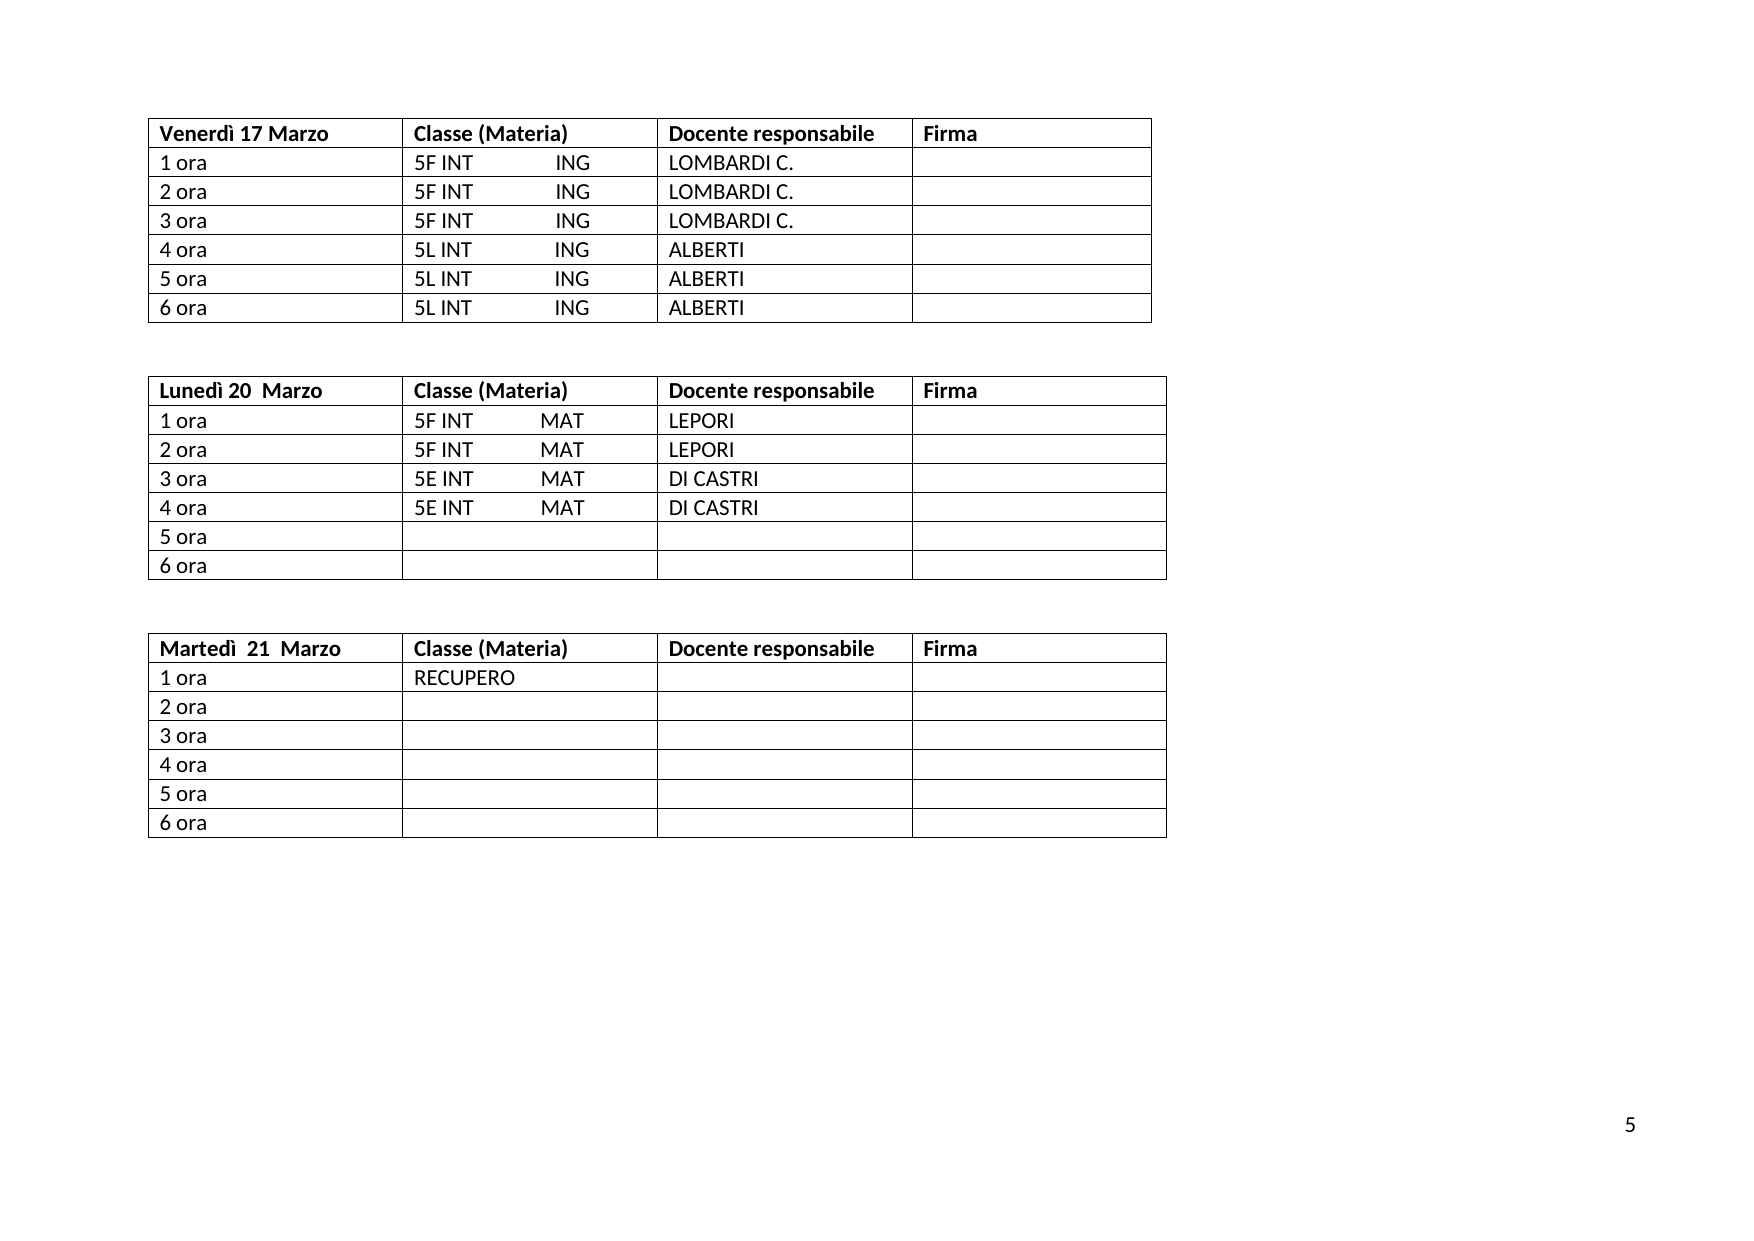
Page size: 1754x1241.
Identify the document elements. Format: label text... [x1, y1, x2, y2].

table_cell DI CASTRI [658, 464, 912, 492]
table_cell [913, 692, 1166, 720]
table_cell 6 ora [149, 809, 402, 837]
table_header Classe (Materia) [403, 119, 657, 147]
table_cell 3 ora [149, 721, 402, 749]
table_header Docente responsabile [658, 634, 912, 662]
table_cell 6 ora [149, 551, 402, 579]
table_cell 5F INT ING [403, 206, 657, 234]
table_cell 5F INT ING [403, 148, 657, 176]
table_cell 5L INT ING [403, 294, 657, 322]
table_cell 5F INT MAT [403, 406, 657, 434]
table_cell 5F INT ING [403, 177, 657, 205]
table_cell [913, 721, 1166, 749]
table_cell RECUPERO [403, 663, 657, 691]
table_cell 4 ora [149, 235, 402, 263]
table_cell 5E INT MAT [403, 464, 657, 492]
table_cell 4 ora [149, 493, 402, 521]
table_cell 5L INT ING [403, 265, 657, 292]
table_cell ALBERTI [658, 235, 912, 263]
table_cell 5L INT ING [403, 235, 657, 263]
table_cell LOMBARDI C. [658, 148, 912, 176]
table_cell 2 ora [149, 435, 402, 463]
table_cell 3 ora [149, 206, 402, 234]
table_cell 4 ora [149, 750, 402, 778]
table_cell ALBERTI [658, 265, 912, 292]
table_cell LOMBARDI C. [658, 177, 912, 205]
table_cell [913, 206, 1151, 234]
table_cell 5 ora [149, 780, 402, 807]
table_cell 5F INT MAT [403, 435, 657, 463]
table_cell [913, 750, 1166, 778]
table_header Docente responsabile [658, 119, 912, 147]
table_cell [913, 435, 1166, 463]
table_cell [403, 721, 657, 749]
table_header Firma [913, 119, 1151, 147]
table_cell [913, 406, 1166, 434]
table_cell 5 ora [149, 265, 402, 292]
table_cell [913, 809, 1166, 837]
table_cell LOMBARDI C. [658, 206, 912, 234]
table_cell [658, 692, 912, 720]
table_header Martedì 21 Marzo [149, 634, 402, 662]
table_cell 5 ora [149, 522, 402, 550]
table_header Firma [913, 377, 1166, 405]
table_cell 1 ora [149, 406, 402, 434]
table_header Lunedì 20 Marzo [149, 377, 402, 405]
table_cell [913, 663, 1166, 691]
table_cell [403, 809, 657, 837]
table_cell [913, 235, 1151, 263]
table_cell 2 ora [149, 177, 402, 205]
table_header Venerdì 17 Marzo [149, 119, 402, 147]
table_cell LEPORI [658, 435, 912, 463]
table_cell [403, 780, 657, 807]
table_cell [403, 692, 657, 720]
table_cell 1 ora [149, 148, 402, 176]
table_cell DI CASTRI [658, 493, 912, 521]
table_cell LEPORI [658, 406, 912, 434]
table_cell ALBERTI [658, 294, 912, 322]
table_cell [658, 551, 912, 579]
table_cell [913, 294, 1151, 322]
table_cell [913, 780, 1166, 807]
table_cell [403, 522, 657, 550]
table_header Classe (Materia) [403, 634, 657, 662]
table_cell [658, 663, 912, 691]
table_cell [658, 522, 912, 550]
table_cell [913, 551, 1166, 579]
table_cell [913, 148, 1151, 176]
table_cell [403, 551, 657, 579]
table_cell [658, 721, 912, 749]
table_cell [913, 177, 1151, 205]
table_cell [658, 809, 912, 837]
table_cell [658, 750, 912, 778]
table_cell 1 ora [149, 663, 402, 691]
table_cell [913, 522, 1166, 550]
table_cell [913, 493, 1166, 521]
table_cell 5E INT MAT [403, 493, 657, 521]
table_cell 6 ora [149, 294, 402, 322]
table_header Docente responsabile [658, 377, 912, 405]
table_cell 2 ora [149, 692, 402, 720]
table_header Classe (Materia) [403, 377, 657, 405]
table_cell [913, 464, 1166, 492]
table_cell [913, 265, 1151, 292]
table_cell 3 ora [149, 464, 402, 492]
table_header Firma [913, 634, 1166, 662]
table_cell [658, 780, 912, 807]
table_cell [403, 750, 657, 778]
